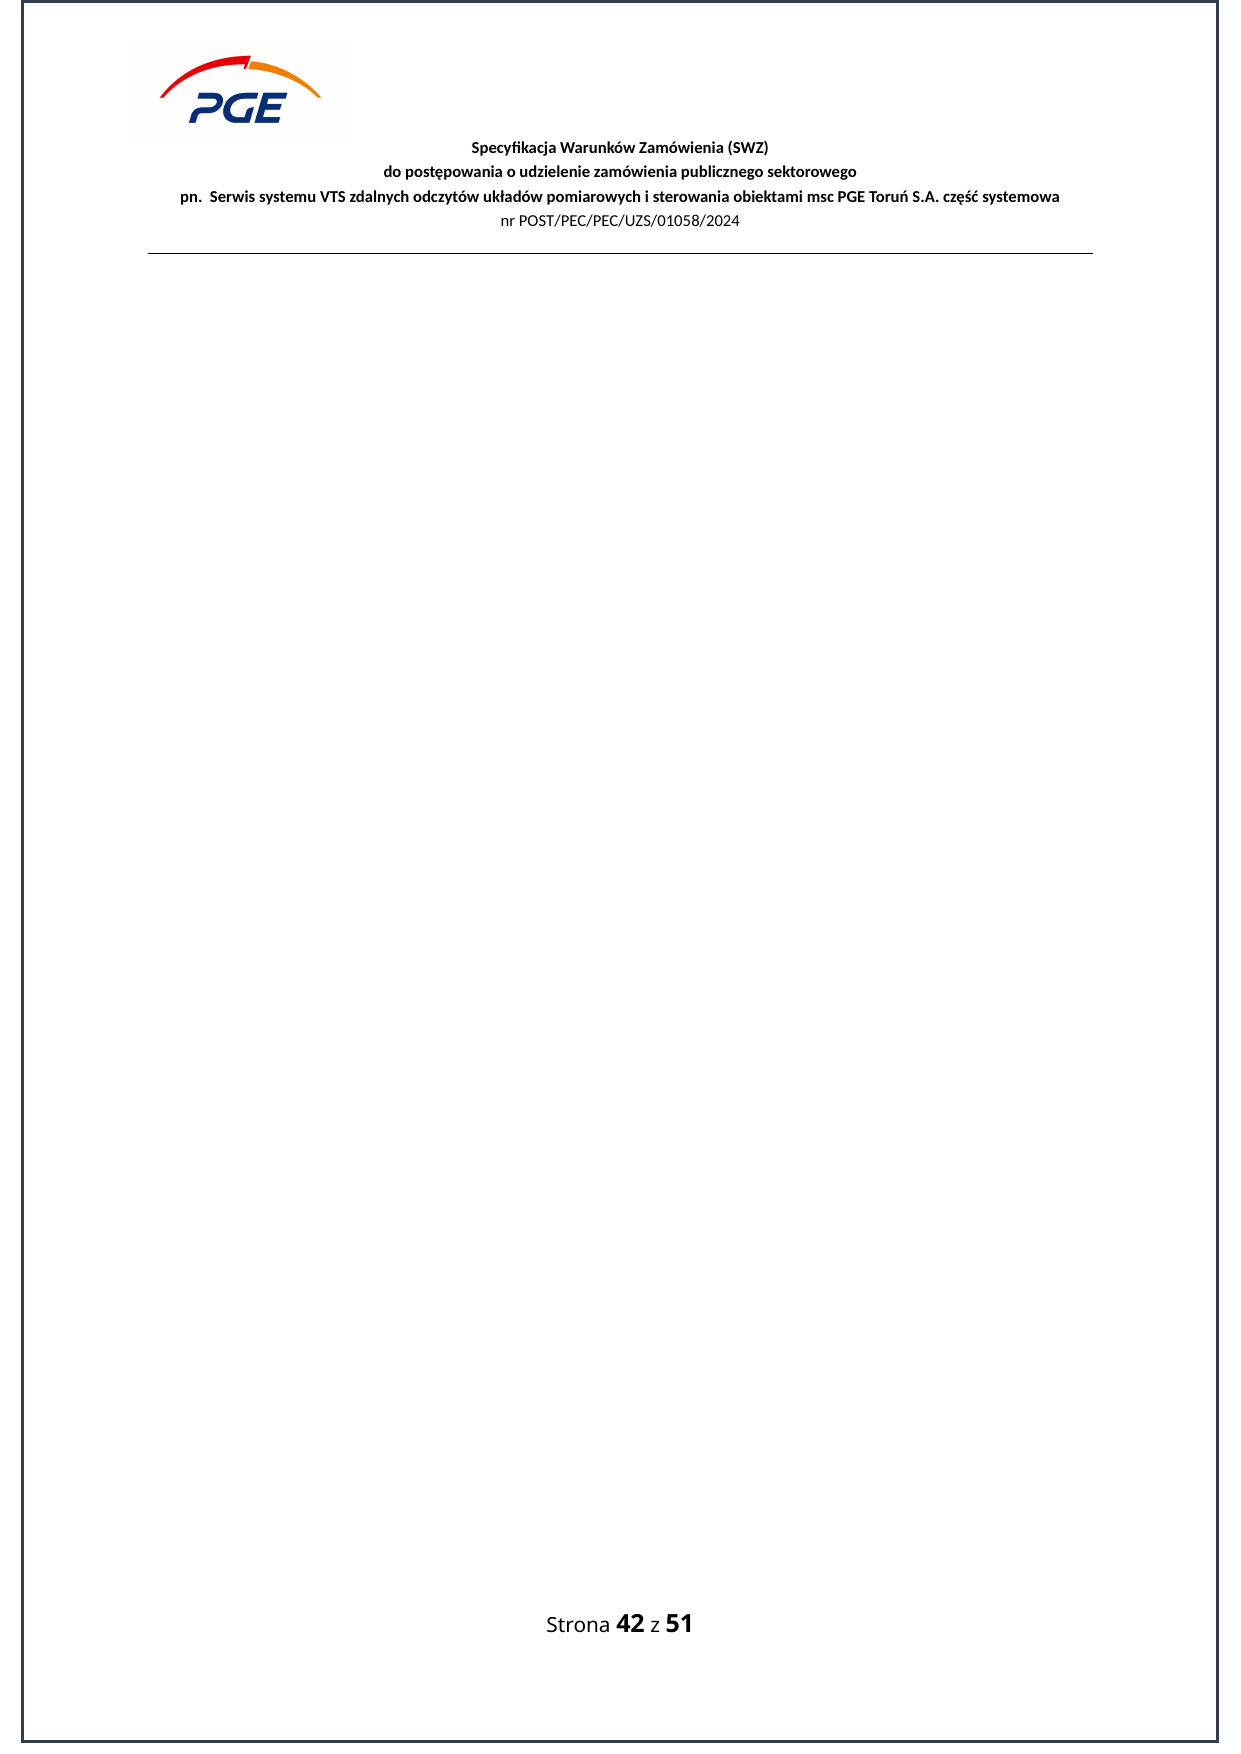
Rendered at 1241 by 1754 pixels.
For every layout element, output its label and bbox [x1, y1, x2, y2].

picture [131, 39, 351, 145]
